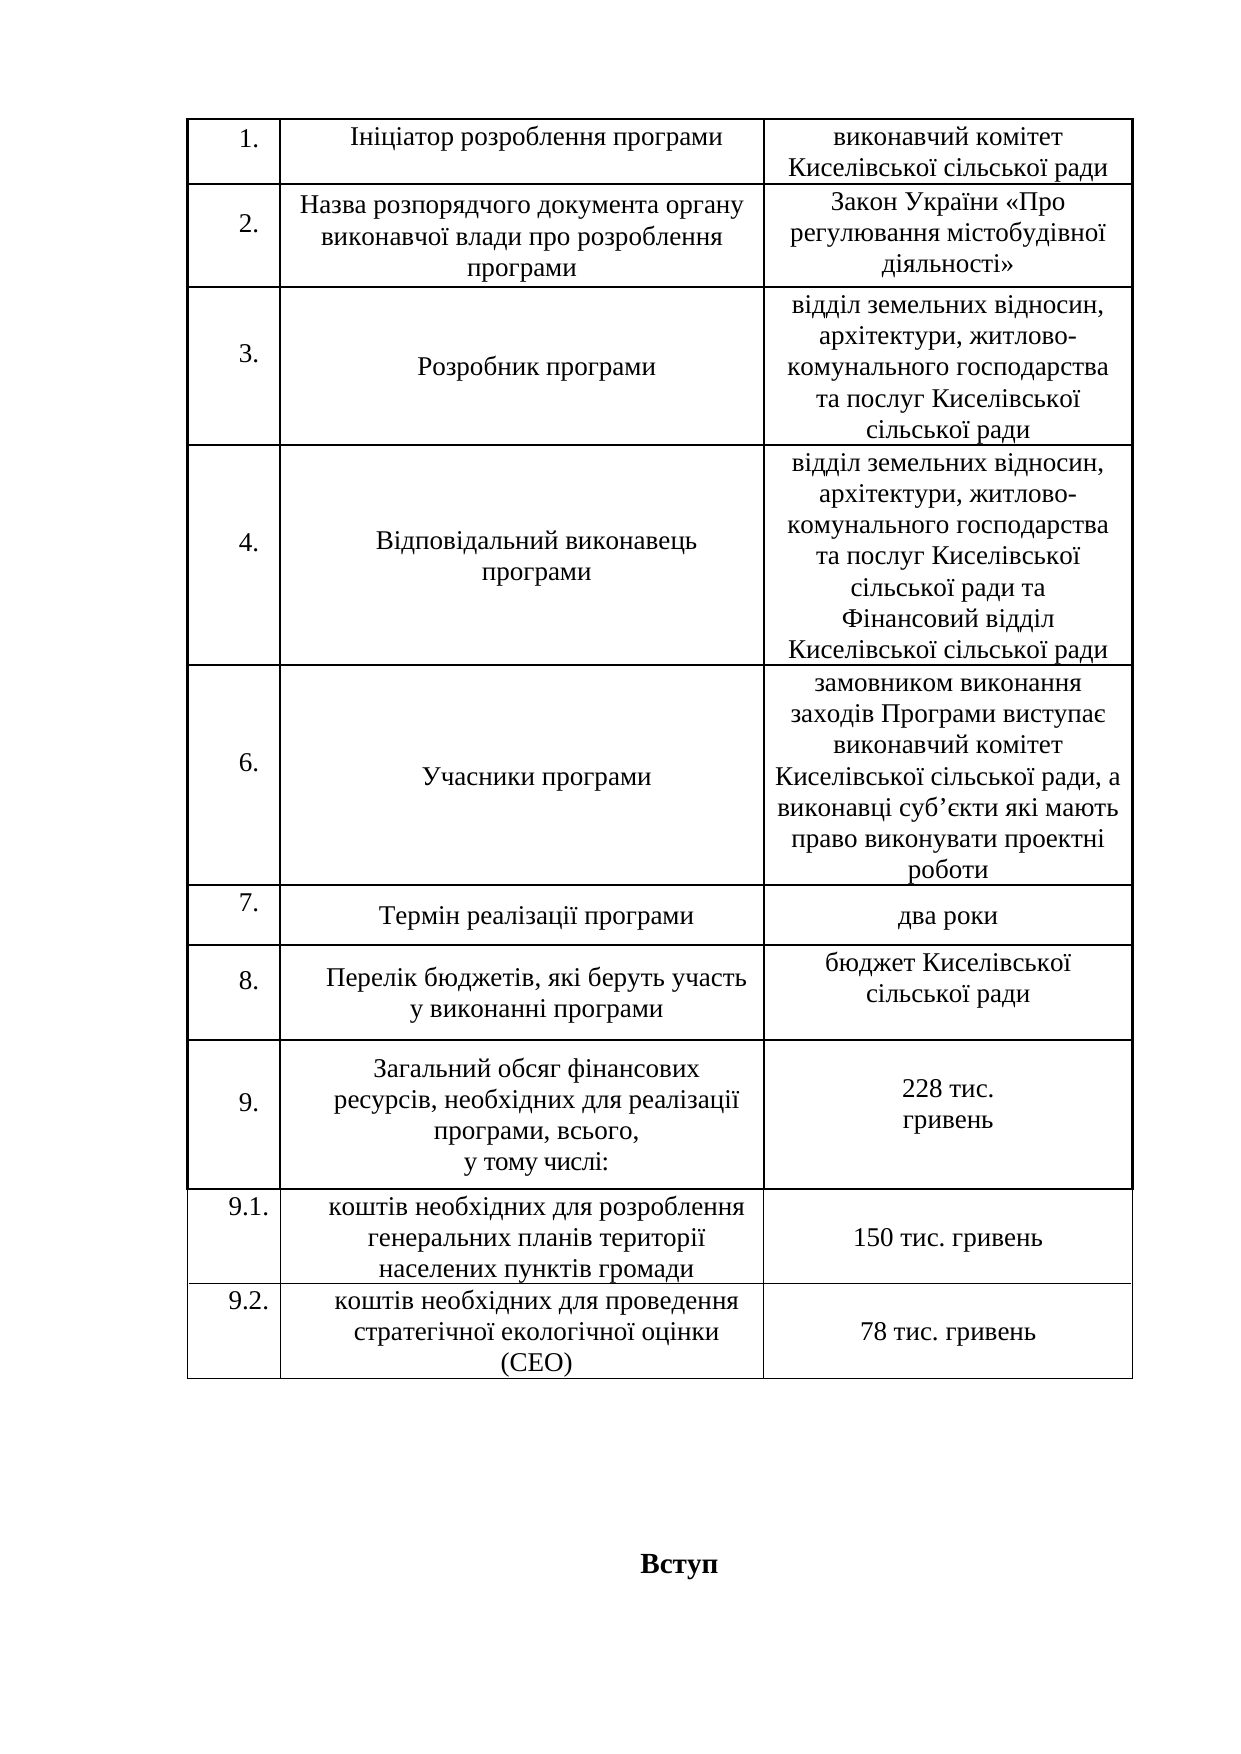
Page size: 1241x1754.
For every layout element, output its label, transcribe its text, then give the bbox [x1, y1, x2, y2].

table_header 1. [189, 120, 279, 182]
table_cell Відповідальний виконавець програми [281, 446, 763, 664]
table_cell 150 тис. гривень [764, 1190, 1132, 1283]
table_cell 8. [189, 946, 279, 1039]
table_header виконавчий комітет Киселівської сільської ради [765, 120, 1131, 182]
table_cell Розробник програми [281, 288, 763, 444]
table_cell Перелік бюджетів, які беруть участь у виконанні програми [281, 946, 763, 1039]
table_cell відділ земельних відносин, архітектури, житлово-комунального господарства та послуг Киселівської сільської ради та Фінансовий відділ Киселівської сільської ради [765, 446, 1131, 664]
table_cell бюджет Киселівської сільської ради [765, 946, 1131, 1039]
table_cell 3. [189, 288, 279, 444]
table_cell Закон України «Про регулювання містобудівної діяльності» [765, 185, 1131, 286]
table_cell коштів необхідних для розроблення генеральних планів території населених пунктів громади [281, 1190, 763, 1283]
table_cell 7. [189, 886, 279, 944]
table_cell відділ земельних відносин, архітектури, житлово-комунального господарства та послуг Киселівської сільської ради [765, 288, 1131, 444]
table_cell коштів необхідних для проведення стратегічної екологічної оцінки (СЕО) [281, 1284, 763, 1377]
table_cell 9. [189, 1041, 279, 1187]
table_cell 2. [189, 185, 279, 286]
table_cell 4. [189, 446, 279, 664]
table_cell Назва розпорядчого документа органу виконавчої влади про розроблення програми [281, 185, 763, 286]
table_cell Термін реалізації програми [281, 886, 763, 944]
table_cell 78 тис. гривень [764, 1283, 1132, 1377]
table_cell Загальний обсяг фінансових ресурсів, необхідних для реалізації програми, всього, у тому числі: [281, 1041, 763, 1187]
table_cell замовником виконання заходів Програми виступає виконавчий комітет Киселівської сільської ради, а виконавці суб’єкти які мають право виконувати проектні роботи [765, 666, 1131, 884]
table_cell 9.2. [188, 1283, 280, 1377]
table_cell 6. [189, 666, 279, 884]
table_header Ініціатор розроблення програми [281, 120, 763, 182]
text Вступ [177, 1546, 1181, 1580]
table_cell Учасники програми [281, 666, 763, 884]
table_cell 228 тис. гривень [765, 1041, 1131, 1187]
table_cell два роки [765, 886, 1131, 944]
table_cell 9.1. [188, 1190, 280, 1283]
